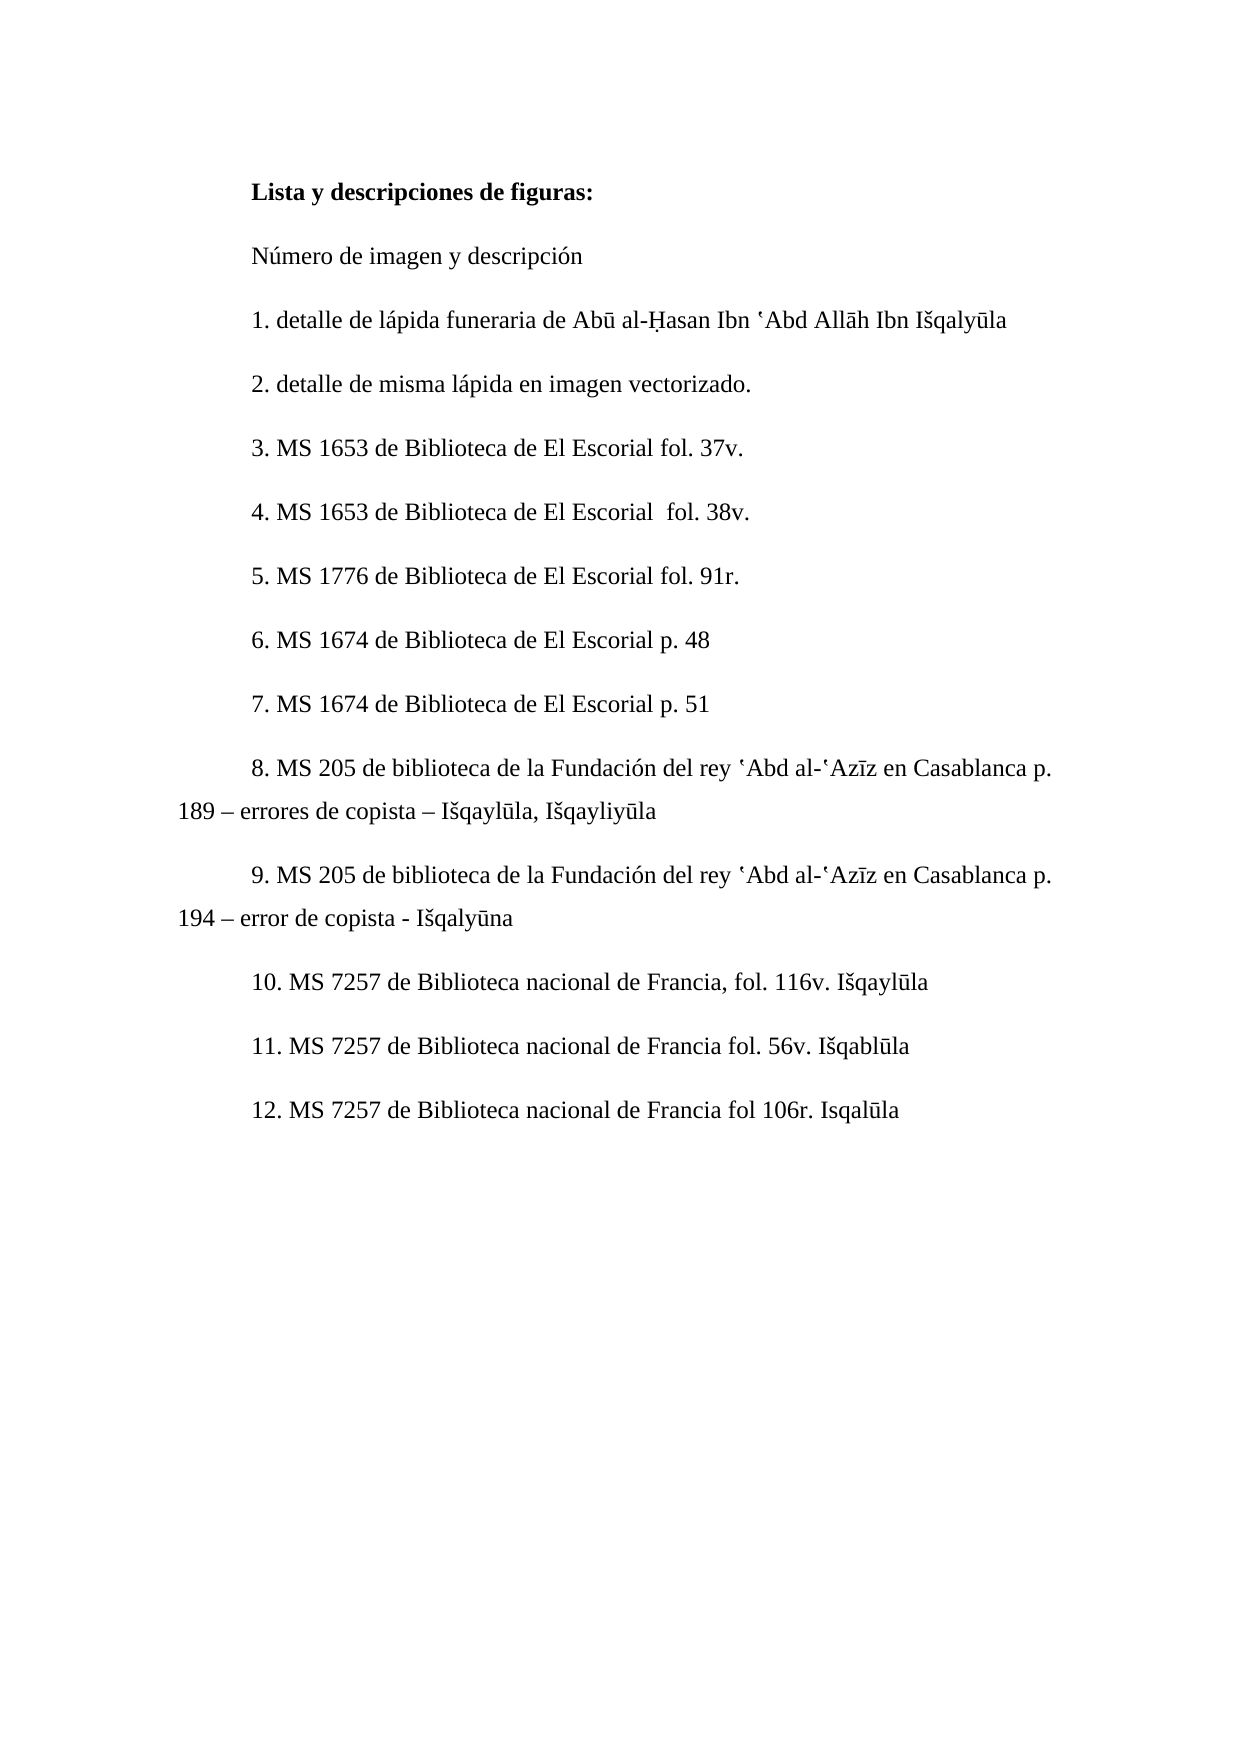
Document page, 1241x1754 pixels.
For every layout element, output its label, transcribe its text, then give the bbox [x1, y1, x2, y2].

text 1. detalle de lápida funeraria de Abū al-Ḥasan Ibn ‛Abd Allāh Ibn Išqalyūla [177, 305, 1063, 334]
text 6. MS 1674 de Biblioteca de El Escorial p. 48 [177, 625, 1063, 654]
text 11. MS 7257 de Biblioteca nacional de Francia fol. 56v. Išqablūla [177, 1031, 1063, 1060]
text Número de imagen y descripción [177, 241, 1063, 270]
text 8. MS 205 de biblioteca de la Fundación del rey ‛Abd al-‛Azīz en Casablanca p. 189 – errores de copista – Išqaylūla, Išqayliyūla [177, 753, 1063, 825]
text Lista y descripciones de figuras: [177, 177, 1063, 206]
text 7. MS 1674 de Biblioteca de El Escorial p. 51 [177, 689, 1063, 718]
text 5. MS 1776 de Biblioteca de El Escorial fol. 91r. [177, 561, 1063, 590]
text 3. MS 1653 de Biblioteca de El Escorial fol. 37v. [177, 433, 1063, 462]
text 12. MS 7257 de Biblioteca nacional de Francia fol 106r. Isqalūla [177, 1095, 1063, 1124]
text 2. detalle de misma lápida en imagen vectorizado. [177, 369, 1063, 398]
text 10. MS 7257 de Biblioteca nacional de Francia, fol. 116v. Išqaylūla [177, 967, 1063, 996]
text 9. MS 205 de biblioteca de la Fundación del rey ‛Abd al-‛Azīz en Casablanca p. 194 – error de copista - Išqalyūna [177, 860, 1063, 932]
text 4. MS 1653 de Biblioteca de El Escorial fol. 38v. [177, 497, 1063, 526]
